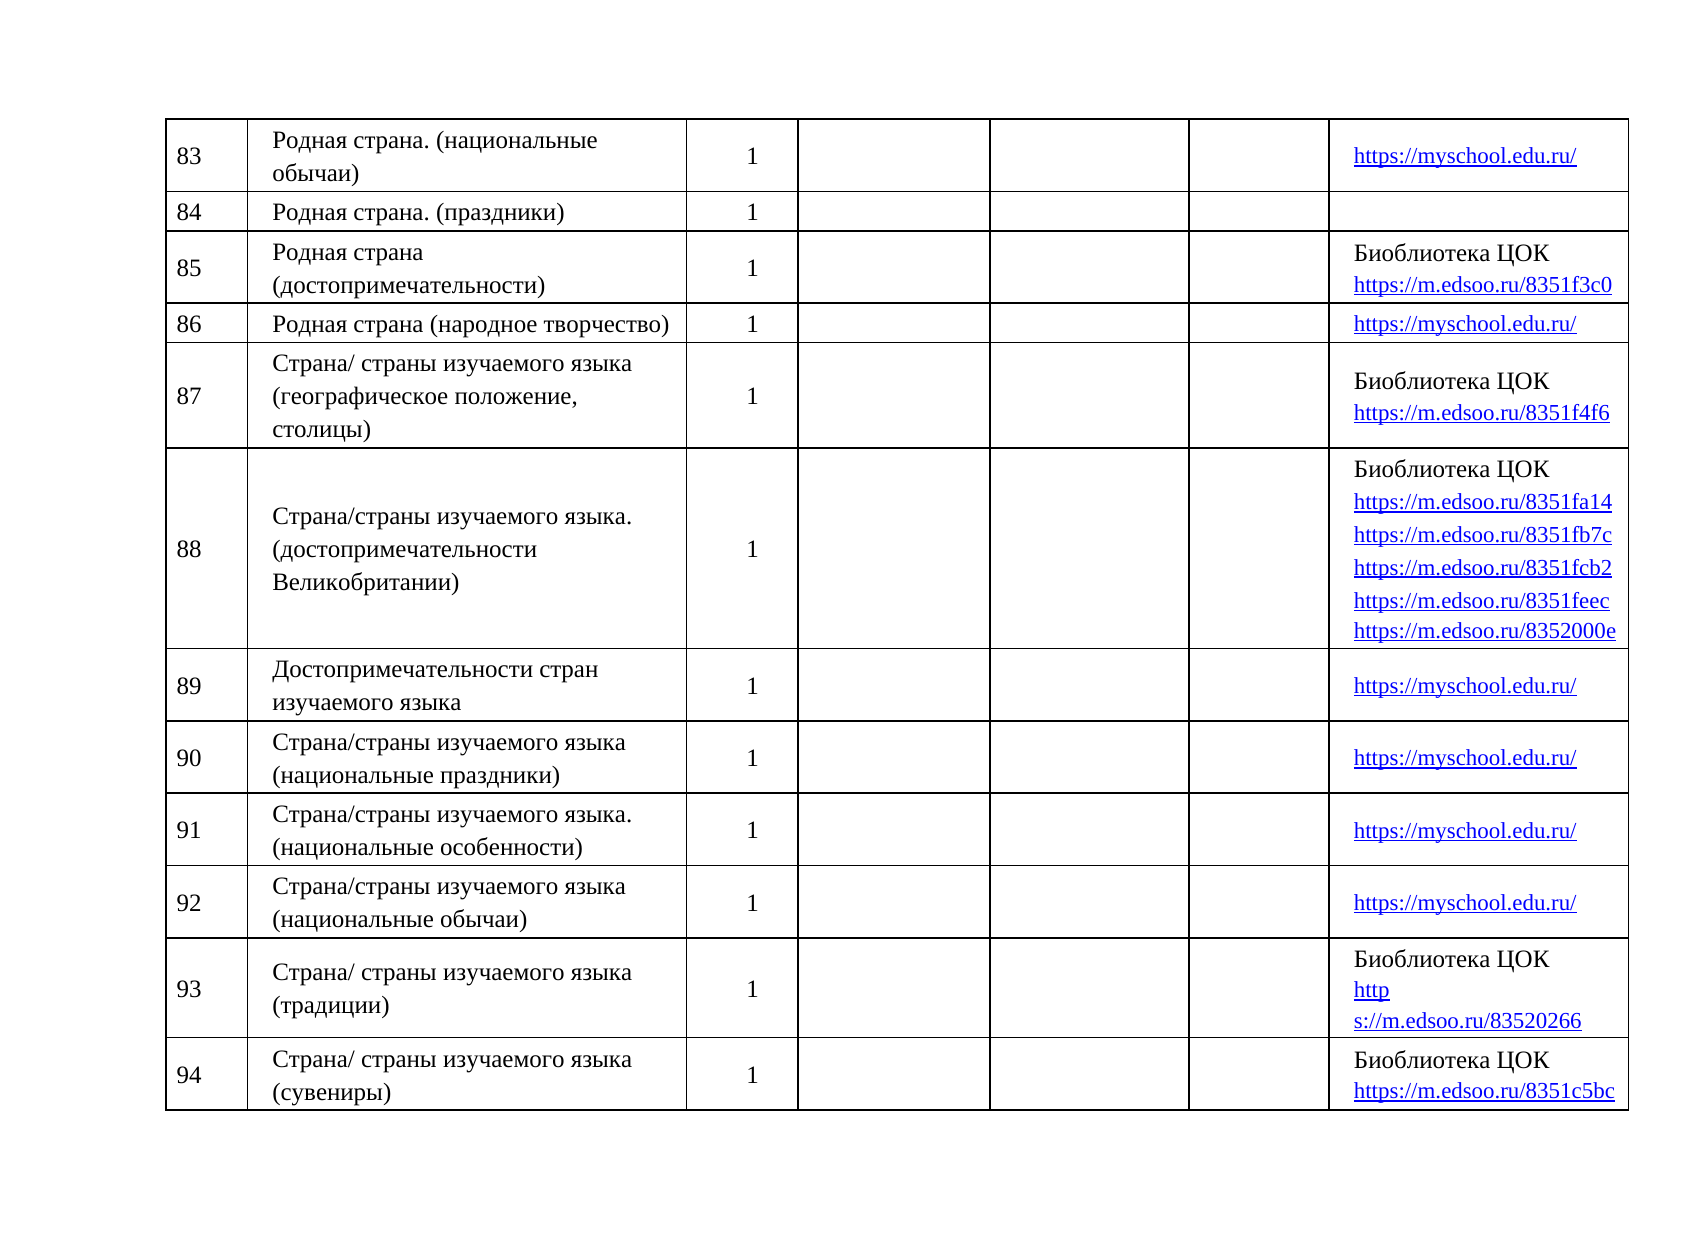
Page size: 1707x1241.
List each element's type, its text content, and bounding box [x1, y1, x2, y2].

table_cell Биоблиотека ЦОК https://m.edsoo.ru/8351f4f6 [1330, 343, 1628, 447]
table_cell Страна/страны изучаемого языка. (достопримечательности Великобритании) [248, 449, 686, 647]
table_cell [1190, 649, 1328, 720]
table_cell 89 [167, 649, 247, 720]
table_cell [991, 232, 1188, 302]
table_cell [991, 192, 1188, 230]
table_cell Страна/ страны изучаемого языка (сувениры) [248, 1038, 686, 1109]
table_cell 1 [687, 722, 797, 792]
table_cell [991, 866, 1188, 937]
table_cell 87 [167, 343, 247, 447]
table_cell [1190, 120, 1328, 191]
table_cell [799, 192, 989, 230]
table_cell 1 [687, 192, 797, 230]
table_cell [991, 304, 1188, 342]
table_cell Родная страна (достопримечательности) [248, 232, 686, 302]
table_cell Биоблиотека ЦОК https://m.edsoo.ru/8351c5bc [1330, 1038, 1628, 1109]
table_cell 1 [687, 1038, 797, 1109]
table_cell 1 [687, 232, 797, 302]
table_cell 83 [167, 120, 247, 191]
table_cell [991, 1038, 1188, 1109]
table_cell [991, 120, 1188, 191]
table_cell https://myschool.edu.ru/ [1330, 120, 1628, 191]
table_cell [1190, 939, 1328, 1037]
table_cell https://myschool.edu.ru/ [1330, 722, 1628, 792]
table_cell Страна/страны изучаемого языка. (национальные особенности) [248, 794, 686, 865]
table_cell [799, 449, 989, 647]
table_cell [1330, 192, 1628, 230]
table_cell [1190, 192, 1328, 230]
table_cell [991, 939, 1188, 1037]
table_cell [799, 343, 989, 447]
table_cell Страна/ страны изучаемого языка (традиции) [248, 939, 686, 1037]
table_cell https://myschool.edu.ru/ [1330, 866, 1628, 937]
table_cell 1 [687, 304, 797, 342]
table_cell 84 [167, 192, 247, 230]
table_cell [799, 120, 989, 191]
table_cell [1190, 232, 1328, 302]
table_cell Биоблиотека ЦОК https://m.edsoo.ru/83520266 [1330, 939, 1628, 1037]
table_cell Биоблиотека ЦОК https://m.edsoo.ru/8351fa14 https://m.edsoo.ru/8351fb7c https://m.edsoo.ru/8351fcb2 https://m.edsoo.ru/8351feec https://m.edsoo.ru/8352000e [1330, 449, 1628, 647]
table_cell 1 [687, 794, 797, 865]
table_cell [799, 649, 989, 720]
table_cell 88 [167, 449, 247, 647]
table_cell 90 [167, 722, 247, 792]
table_cell [1190, 343, 1328, 447]
table_cell [799, 866, 989, 937]
table_cell 1 [687, 449, 797, 647]
table_cell [991, 343, 1188, 447]
table_cell 1 [687, 649, 797, 720]
table_cell [991, 649, 1188, 720]
table_cell [799, 1038, 989, 1109]
table_cell 92 [167, 866, 247, 937]
table_cell https://myschool.edu.ru/ [1330, 794, 1628, 865]
table_cell 1 [687, 939, 797, 1037]
table_cell [799, 304, 989, 342]
table_cell 91 [167, 794, 247, 865]
table_cell 1 [687, 343, 797, 447]
table_cell 93 [167, 939, 247, 1037]
table_cell [1190, 449, 1328, 647]
table_cell Биоблиотека ЦОК https://m.edsoo.ru/8351f3c0 [1330, 232, 1628, 302]
table_cell [991, 722, 1188, 792]
table_cell [991, 449, 1188, 647]
table_cell Страна/ страны изучаемого языка (географическое положение, столицы) [248, 343, 686, 447]
table_cell [1190, 722, 1328, 792]
table_cell [1190, 304, 1328, 342]
table_cell [799, 722, 989, 792]
table_cell 86 [167, 304, 247, 342]
table_cell 1 [687, 120, 797, 191]
table_cell [799, 794, 989, 865]
table_cell [991, 794, 1188, 865]
table_cell https://myschool.edu.ru/ [1330, 304, 1628, 342]
table_cell https://myschool.edu.ru/ [1330, 649, 1628, 720]
table_cell 1 [687, 866, 797, 937]
table_cell [1190, 1038, 1328, 1109]
table_cell Страна/страны изучаемого языка (национальные обычаи) [248, 866, 686, 937]
table_cell 85 [167, 232, 247, 302]
table_cell Родная страна. (праздники) [248, 192, 686, 230]
table_cell [1190, 794, 1328, 865]
table_cell Родная страна. (национальные обычаи) [248, 120, 686, 191]
table_cell [799, 232, 989, 302]
table_cell [1190, 866, 1328, 937]
table_cell [799, 939, 989, 1037]
table_cell Страна/страны изучаемого языка (национальные праздники) [248, 722, 686, 792]
table_cell 94 [167, 1038, 247, 1109]
table_cell Достопримечательности стран изучаемого языка [248, 649, 686, 720]
table_cell Родная страна (народное творчество) [248, 304, 686, 342]
